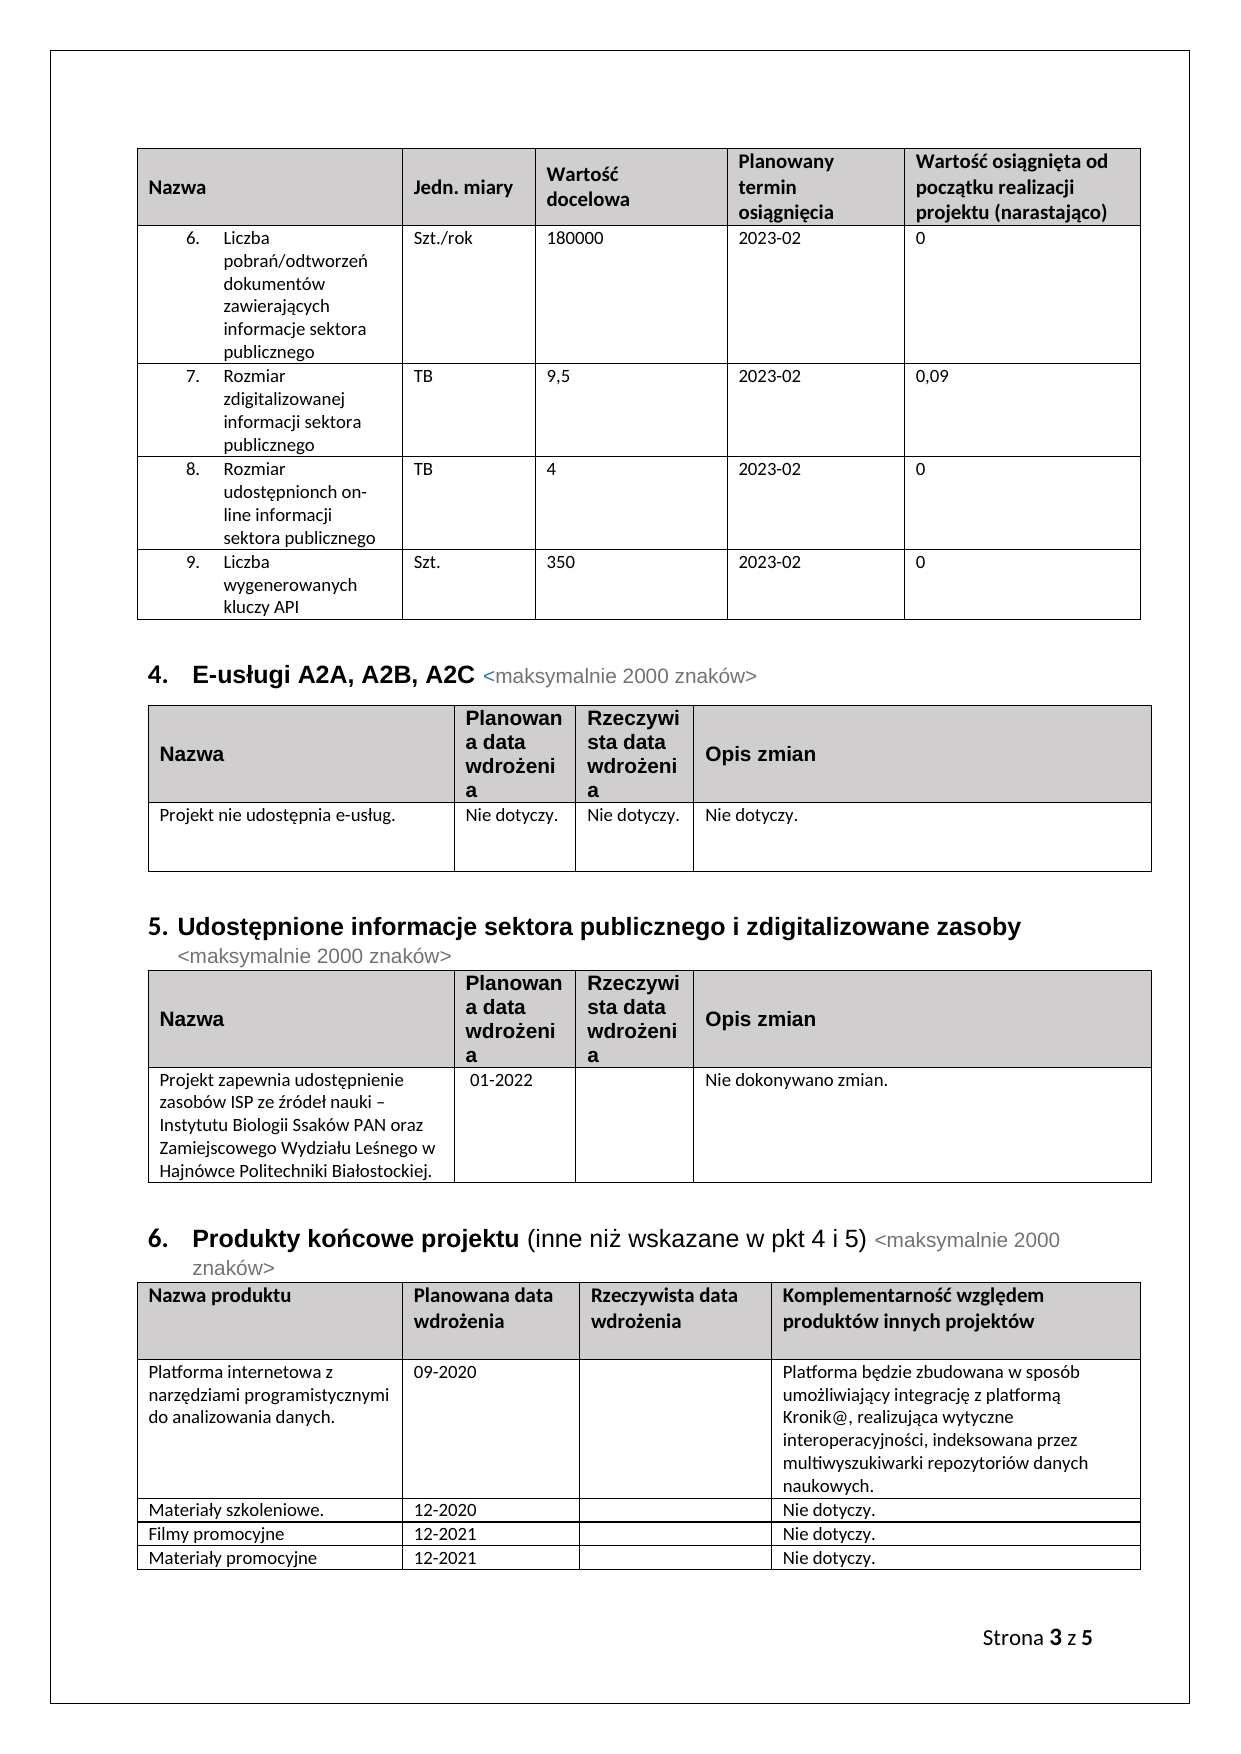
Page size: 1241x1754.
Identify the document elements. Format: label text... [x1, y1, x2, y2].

table_cell Rozmiar zdigitalizowanej informacji sektora publicznego [138, 364, 402, 456]
table_cell [580, 1523, 771, 1545]
table_cell 12-2020 [403, 1499, 579, 1521]
table_cell Liczba pobrań/odtworzeń dokumentów zawierających informacje sektora publicznego [138, 226, 402, 363]
table_header Jedn. miary [403, 149, 535, 225]
table_header Nazwa [138, 149, 402, 225]
table_cell 0 [905, 226, 1140, 363]
table_cell 2023-02 [728, 364, 904, 456]
table_cell Szt./rok [403, 226, 535, 363]
table_cell Szt. [403, 550, 535, 618]
table_header Komplementarność względem produktów innych projektów [772, 1283, 1140, 1359]
table_header Planowana data wdrożenia [403, 1283, 579, 1359]
table_header Planowana data wdrożenia [455, 971, 575, 1067]
table_cell Nie dotyczy. [694, 803, 1151, 871]
table_cell Nie dotyczy. [772, 1523, 1140, 1545]
table_cell Nie dotyczy. [576, 803, 693, 871]
table_cell 01-2022 [455, 1068, 575, 1182]
table_cell 09-2020 [403, 1360, 579, 1497]
table_cell Materiały promocyjne [138, 1546, 402, 1569]
subtitle E-usługi A2A, A2B, A2C <maksymalnie 2000 znaków> [148, 657, 1093, 690]
table_cell Platforma internetowa z narzędziami programistycznymi do analizowania danych. [138, 1360, 402, 1497]
subtitle Udostępnione informacje sektora publicznego i zdigitalizowane zasoby <maksymalnie 2000 znaków> [148, 909, 1093, 968]
table_cell Projekt nie udostępnia e-usług. [149, 803, 454, 871]
table_header Nazwa produktu [138, 1283, 402, 1359]
table_cell Projekt zapewnia udostępnienie zasobów ISP ze źródeł nauki – Instytutu Biologii Ssaków PAN oraz Zamiejscowego Wydziału Leśnego w Hajnówce Politechniki Białostockiej. [149, 1068, 454, 1182]
subtitle Produkty końcowe projektu (inne niż wskazane w pkt 4 i 5) <maksymalnie 2000 znaków> [148, 1221, 1093, 1280]
table_cell TB [403, 364, 535, 456]
table_header Rzeczywista data wdrożenia [576, 706, 693, 802]
table_cell Nie dotyczy. [772, 1546, 1140, 1569]
table_cell Nie dotyczy. [772, 1499, 1140, 1521]
table_cell 0,09 [905, 364, 1140, 456]
table_cell Nie dokonywano zmian. [694, 1068, 1151, 1182]
table_cell 12-2021 [403, 1523, 579, 1545]
table_cell Filmy promocyjne [138, 1523, 402, 1545]
table_cell [580, 1546, 771, 1569]
table_cell 4 [536, 457, 727, 549]
table_cell 2023-02 [728, 226, 904, 363]
table_cell Rozmiar udostępnionch on-line informacji sektora publicznego [138, 457, 402, 549]
table_cell 12-2021 [403, 1546, 579, 1569]
table_cell Materiały szkoleniowe. [138, 1499, 402, 1521]
table_cell Liczba wygenerowanych kluczy API [138, 550, 402, 618]
table_header Nazwa [149, 706, 454, 802]
table_header Planowany termin osiągnięcia [728, 149, 904, 225]
table_cell 9,5 [536, 364, 727, 456]
table_header Opis zmian [694, 971, 1151, 1067]
table_header Opis zmian [694, 706, 1151, 802]
table_cell [580, 1360, 771, 1497]
table_cell 0 [905, 457, 1140, 549]
table_header Wartość docelowa [536, 149, 727, 225]
table_cell [576, 1068, 693, 1182]
table_cell 350 [536, 550, 727, 618]
table_cell Nie dotyczy. [455, 803, 575, 871]
table_cell [580, 1499, 771, 1521]
table_header Rzeczywista data wdrożenia [580, 1283, 771, 1359]
table_header Wartość osiągnięta od początku realizacji projektu (narastająco) [905, 149, 1140, 225]
table_header Planowana data wdrożenia [455, 706, 575, 802]
table_header Nazwa [149, 971, 454, 1067]
table_cell Platforma będzie zbudowana w sposób umożliwiający integrację z platformą Kronik@, realizująca wytyczne interoperacyjności, indeksowana przez multiwyszukiwarki repozytoriów danych naukowych. [772, 1360, 1140, 1497]
table_cell 2023-02 [728, 457, 904, 549]
table_header Rzeczywista data wdrożenia [576, 971, 693, 1067]
table_cell TB [403, 457, 535, 549]
table_cell 2023-02 [728, 550, 904, 618]
table_cell 0 [905, 550, 1140, 618]
table_cell 180000 [536, 226, 727, 363]
